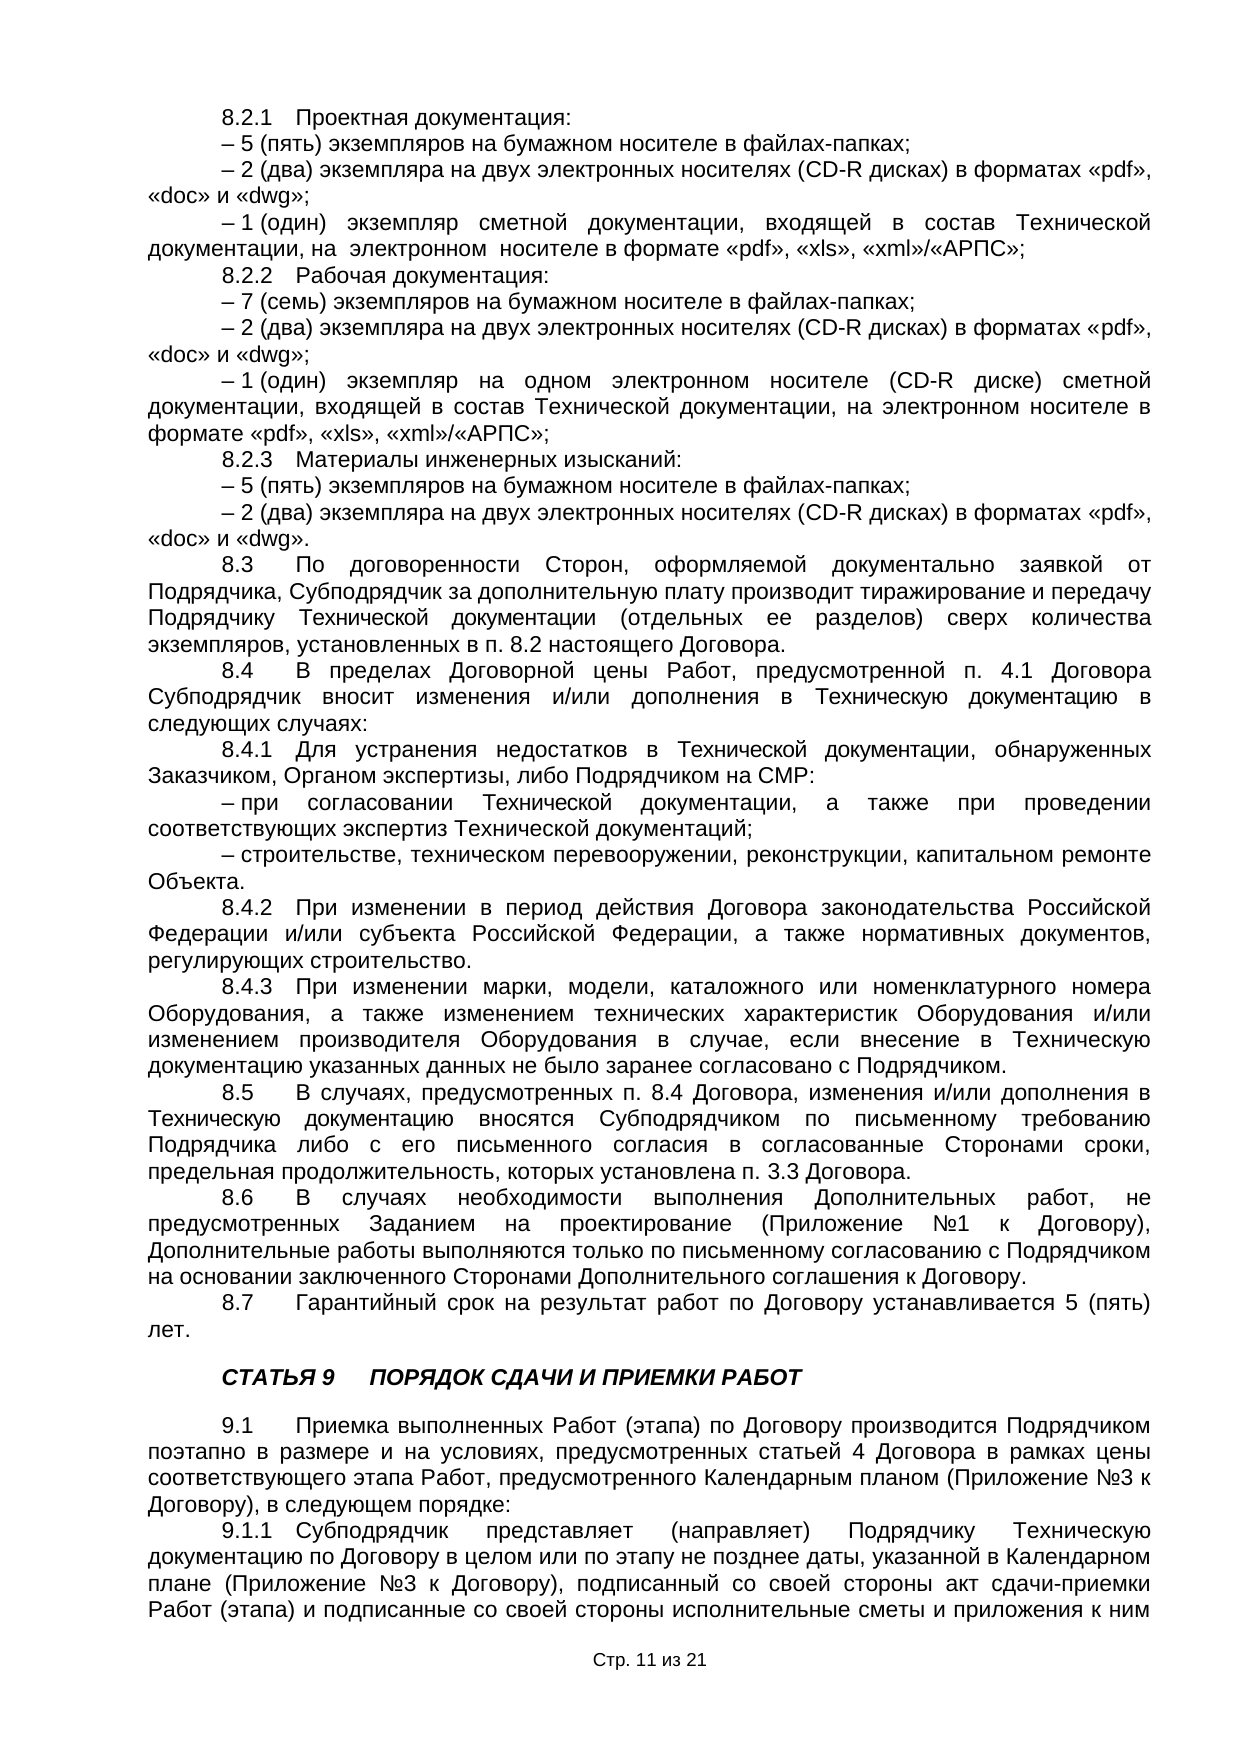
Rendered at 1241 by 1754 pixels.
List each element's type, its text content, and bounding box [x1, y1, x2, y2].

text 8.4.1 Для устранения недостатков в Технической документации, обнаруженных Заказчиком, Органом экспертизы, либо Подрядчиком на СМР: [148, 736, 1152, 789]
text 8.2.3 Материалы инженерных изысканий: [148, 446, 1152, 472]
text 8.2.1 Проектная документация: [148, 103, 1152, 130]
text – 5 (пять) экземпляров на бумажном носителе в файлах-папках; [148, 472, 1152, 499]
text – 2 (два) экземпляра на двух электронных носителях (CD-R дисках) в форматах «pdf», «doc» и «dwg»; [148, 156, 1152, 209]
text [148, 1517, 1152, 1622]
text 8.2.2 Рабочая документация: [148, 262, 1152, 288]
text 8.4.3 При изменении марки, модели, каталожного или номенклатурного номера Оборудования, а также изменением технических характеристик Оборудования и/или изменением производителя Оборудования в случае, если внесение в Техническую документацию указанных данных не было заранее согласовано с Подрядчиком. [148, 973, 1152, 1078]
text – 1 (один) экземпляр сметной документации, входящей в состав Технической документации, на электронном носителе в формате «pdf», «xls», «xml»/«АРПС»; [148, 209, 1152, 262]
text СТАТЬЯ 9 ПОРЯДОК СДАЧИ И ПРИЕМКИ РАБОТ [148, 1364, 1152, 1390]
text 8.6 В случаях необходимости выполнения Дополнительных работ, не предусмотренных Заданием на проектирование (Приложение №1 к Договору), Дополнительные работы выполняются только по письменному согласованию с Подрядчиком на основании заключенного Сторонами Дополнительного соглашения к Договору. [148, 1184, 1152, 1289]
text 8.3 По договоренности Сторон, оформляемой документально заявкой от Подрядчика, Субподрядчик за дополнительную плату производит тиражирование и передачу Подрядчику Технической документации (отдельных ее разделов) сверх количества экземпляров, установленных в п. 8.2 настоящего Договора. [148, 551, 1152, 657]
text – 7 (семь) экземпляров на бумажном носителе в файлах-папках; [148, 288, 1152, 314]
text – при согласовании Технической документации, а также при проведении соответствующих экспертиз Технической документаций; [148, 789, 1152, 841]
text – 2 (два) экземпляра на двух электронных носителях (CD-R дисках) в форматах «pdf», «doc» и «dwg». [148, 499, 1152, 551]
text – 1 (один) экземпляр на одном электронном носителе (CD-R диске) сметной документации, входящей в состав Технической документации, на электронном носителе в формате «pdf», «xls», «xml»/«АРПС»; [148, 367, 1152, 446]
text 8.4 В пределах Договорной цены Работ, предусмотренной п. 4.1 Договора Субподрядчик вносит изменения и/или дополнения в Техническую документацию в следующих случаях: [148, 657, 1152, 736]
text 8.5 В случаях, предусмотренных п. 8.4 Договора, изменения и/или дополнения в Техническую документацию вносятся Субподрядчиком по письменному требованию Подрядчика либо с его письменного согласия в согласованные Сторонами сроки, предельная продолжительность, которых установлена п. 3.3 Договора. [148, 1078, 1152, 1184]
text 9.1 Приемка выполненных Работ (этапа) по Договору производится Подрядчиком поэтапно в размере и на условиях, предусмотренных статьей 4 Договора в рамках цены соответствующего этапа Работ, предусмотренного Календарным планом (Приложение №3 к Договору), в следующем порядке: [148, 1412, 1152, 1517]
text 8.4.2 При изменении в период действия Договора законодательства Российской Федерации и/или субъекта Российской Федерации, а также нормативных документов, регулирующих строительство. [148, 894, 1152, 973]
text – 5 (пять) экземпляров на бумажном носителе в файлах-папках; [148, 130, 1152, 156]
text 8.7 Гарантийный срок на результат работ по Договору устанавливается 5 (пять) лет. [148, 1289, 1152, 1342]
text – строительстве, техническом перевооружении, реконструкции, капитальном ремонте Объекта. [148, 841, 1152, 894]
text – 2 (два) экземпляра на двух электронных носителях (CD-R дисках) в форматах «pdf», «doc» и «dwg»; [148, 314, 1152, 367]
